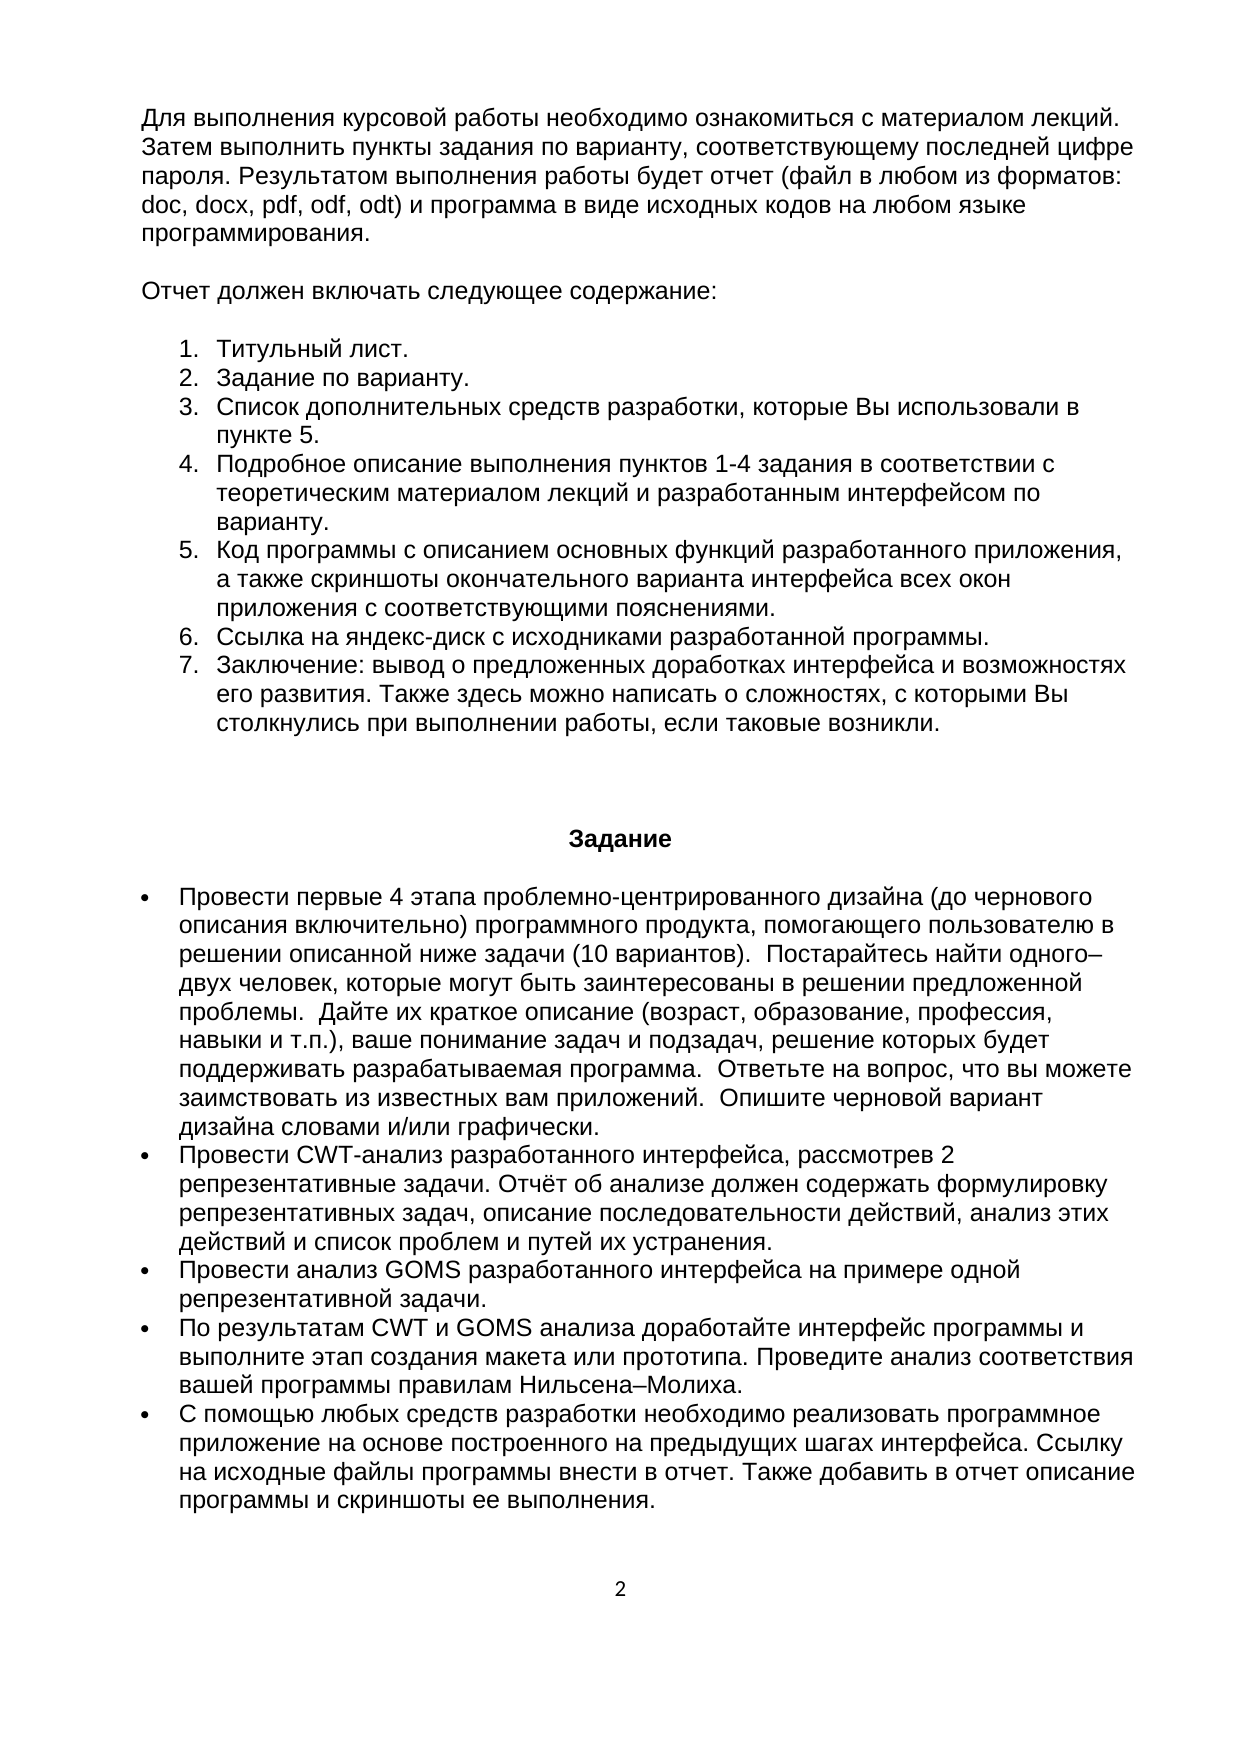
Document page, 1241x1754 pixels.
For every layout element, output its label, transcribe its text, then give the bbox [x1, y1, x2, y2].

list По результатам CWT и GOMS анализа доработайте интерфейс программы и выполните этап создания макета или прототипа. Проведите анализ соответствия вашей программы правилам Нильсена–Молиха. [141, 1313, 1137, 1399]
text Задание [103, 824, 1137, 853]
text Для выполнения курсовой работы необходимо ознакомиться с материалом лекций. Затем выполнить пункты задания по варианту, соответствующему последней цифре пароля. Результатом выполнения работы будет отчет (файл в любом из форматов: doc, docx, pdf, odf, odt) и программа в виде исходных кодов на любом языке программирования. [141, 103, 1137, 247]
list Титульный лист. [178, 334, 1137, 363]
list Задание по варианту. [178, 363, 1137, 392]
list Ссылка на яндекс-диск с исходниками разработанной программы. [178, 622, 1137, 651]
list Провести CWT-анализ разработанного интерфейса, рассмотрев 2 репрезентативные задачи. Отчёт об анализе должен содержать формулировку репрезентативных задач, описание последовательности действий, анализ этих действий и список проблем и путей их устранения. [141, 1141, 1137, 1256]
list Провести анализ GOMS разработанного интерфейса на примере одной репрезентативной задачи. [141, 1256, 1137, 1313]
list Заключение: вывод о предложенных доработках интерфейса и возможностях его развития. Также здесь можно написать о сложностях, с которыми Вы столкнулись при выполнении работы, если таковые возникли. [178, 651, 1137, 737]
list Подробное описание выполнения пунктов 1-4 задания в соответствии с теоретическим материалом лекций и разработанным интерфейсом по варианту. [178, 449, 1137, 536]
list Код программы с описанием основных функций разработанного приложения, а также скриншоты окончательного варианта интерфейса всех окон приложения с соответствующими пояснениями. [178, 536, 1137, 622]
list С помощью любых средств разработки необходимо реализовать программное приложение на основе построенного на предыдущих шагах интерфейса. Ссылку на исходные файлы программы внести в отчет. Также добавить в отчет описание программы и скриншоты ее выполнения. [141, 1399, 1137, 1514]
text Отчет должен включать следующее содержание: [141, 276, 1137, 305]
list Список дополнительных средств разработки, которые Вы использовали в пункте 5. [178, 392, 1137, 449]
list Провести первые 4 этапа проблемно-центрированного дизайна (до чернового описания включительно) программного продукта, помогающего пользователю в решении описанной ниже задачи (10 вариантов). Постарайтесь найти одного–двух человек, которые могут быть заинтересованы в решении предложенной проблемы. Дайте их краткое описание (возраст, образование, профессия, навыки и т.п.), ваше понимание задач и подзадач, решение которых будет поддерживать разрабатываемая программа. Ответьте на вопрос, что вы можете заимствовать из известных вам приложений. Опишите черновой вариант дизайна словами и/или графически. [141, 882, 1137, 1141]
